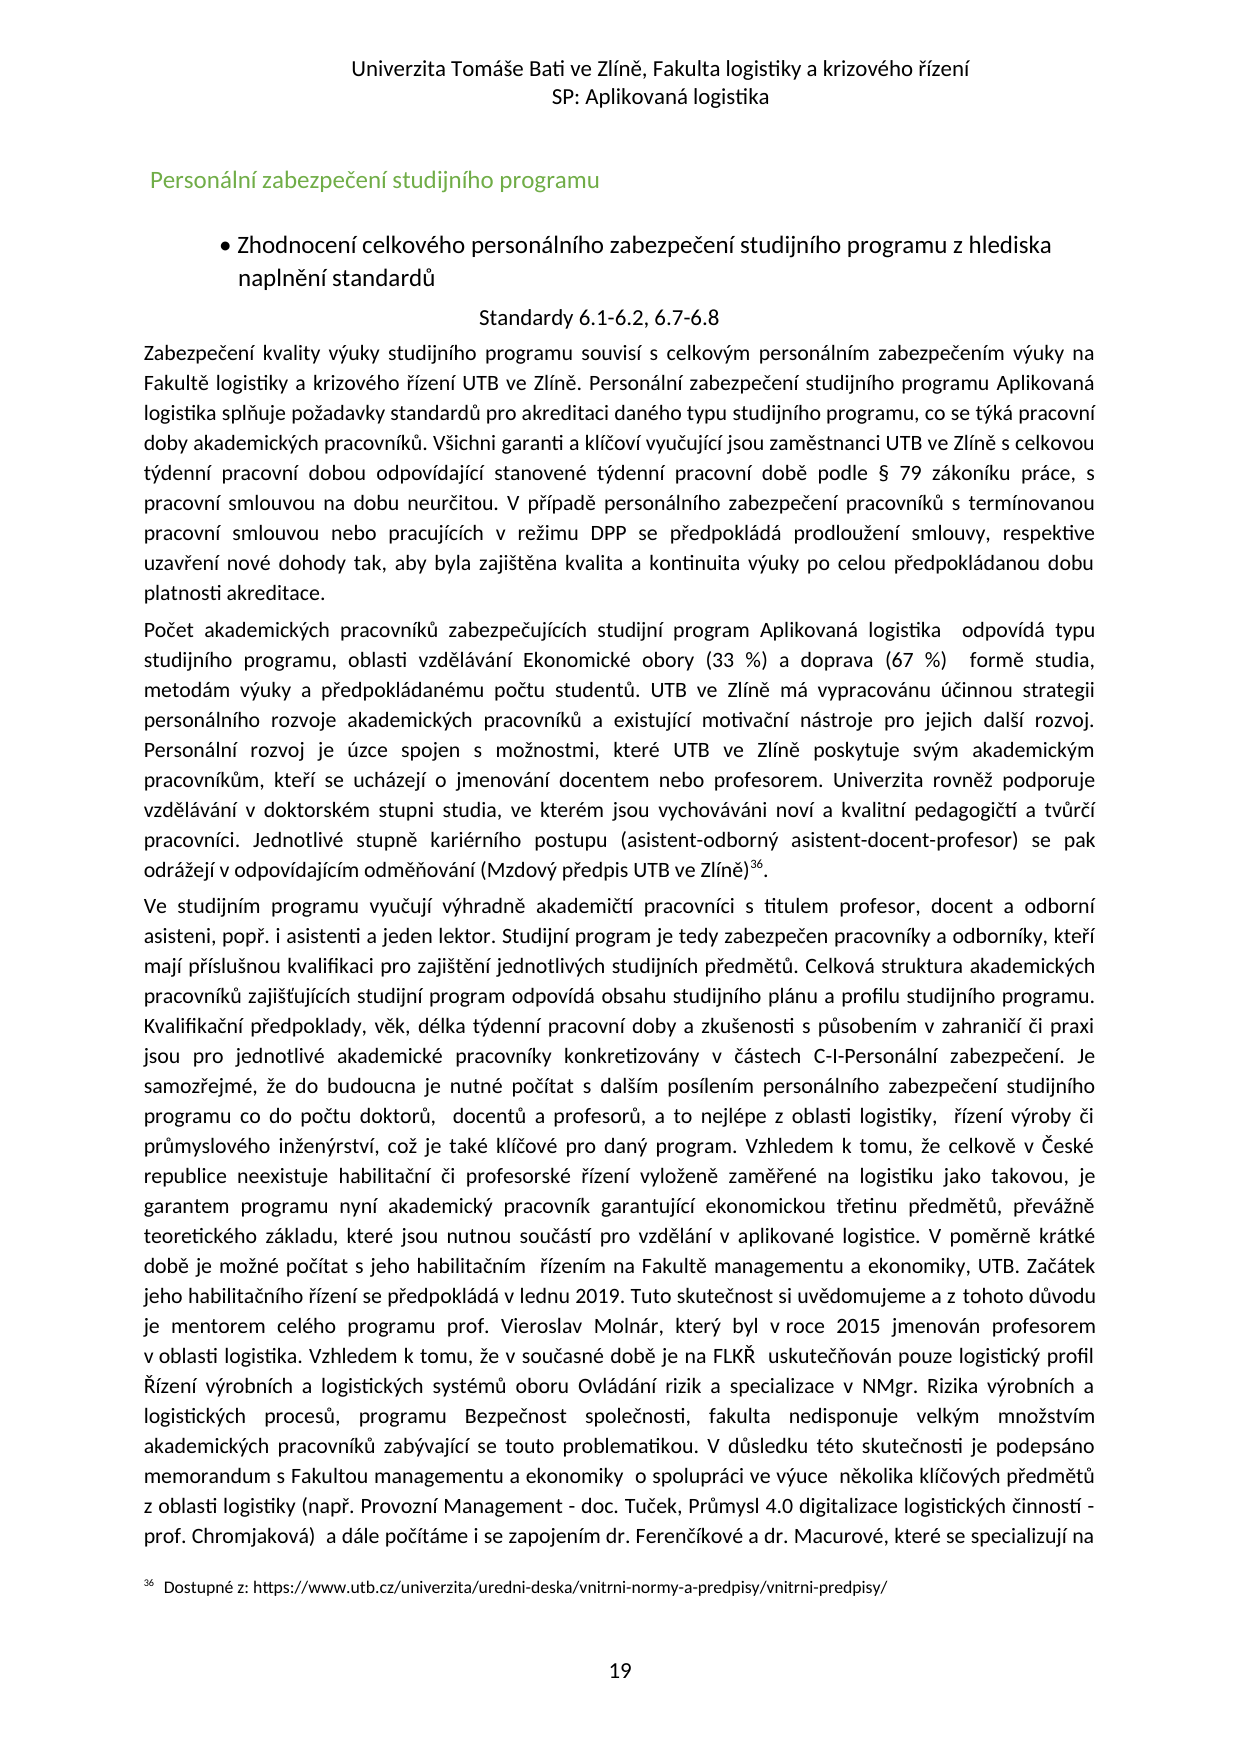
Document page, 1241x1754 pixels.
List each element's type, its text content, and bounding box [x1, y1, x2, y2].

text Personální zabezpečení studijního programu [150, 168, 1096, 193]
text Standardy 6.1-6.2, 6.7-6.8 [479, 307, 1096, 330]
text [143, 889, 1096, 1549]
text Zabezpečení kvality výuky studijního programu souvisí s celkovým personálním zabezpečením výuky na Fakultě logistiky a krizového řízení UTB ve Zlíně. Personální zabezpečení studijního programu Aplikovaná logistika splňuje požadavky standardů pro akreditaci daného typu studijního programu, co se týká pracovní doby akademických pracovníků. Všichni garanti a klíčoví vyučující jsou zaměstnanci UTB ve Zlíně s celkovou týdenní pracovní dobou odpovídající stanovené týdenní pracovní době podle § 79 zákoníku práce, s pracovní smlouvou na dobu neurčitou. V případě personálního zabezpečení pracovníků s termínovanou pracovní smlouvou nebo pracujících v režimu DPP se předpokládá prodloužení smlouvy, respektive uzavření nové dohody tak, aby byla zajištěna kvalita a kontinuita výuky po celou předpokládanou dobu platnosti akreditace. [143, 337, 1096, 607]
text Počet akademických pracovníků zabezpečujících studijní program Aplikovaná logistika odpovídá typu studijního programu, oblasti vzdělávání Ekonomické obory (33 %) a doprava (67 %) formě studia, metodám výuky a předpokládanému počtu studentů. UTB ve Zlíně má vypracovánu účinnou strategii personálního rozvoje akademických pracovníků a existující motivační nástroje pro jejich další rozvoj. Personální rozvoj je úzce spojen s možnostmi, které UTB ve Zlíně poskytuje svým akademickým pracovníkům, kteří se ucházejí o jmenování docentem nebo profesorem. Univerzita rovněž podporuje vzdělávání v doktorském stupni studia, ve kterém jsou vychováváni noví a kvalitní pedagogičtí a tvůrčí pracovníci. Jednotlivé stupně kariérního postupu (asistent-odborný asistent-docent-profesor) se pak odrážejí v odpovídajícím odměňování (Mzdový předpis UTB ve Zlíně). [143, 613, 1096, 883]
text • Zhodnocení celkového personálního zabezpečení studijního programu z hlediska naplnění standardů [219, 227, 1096, 293]
